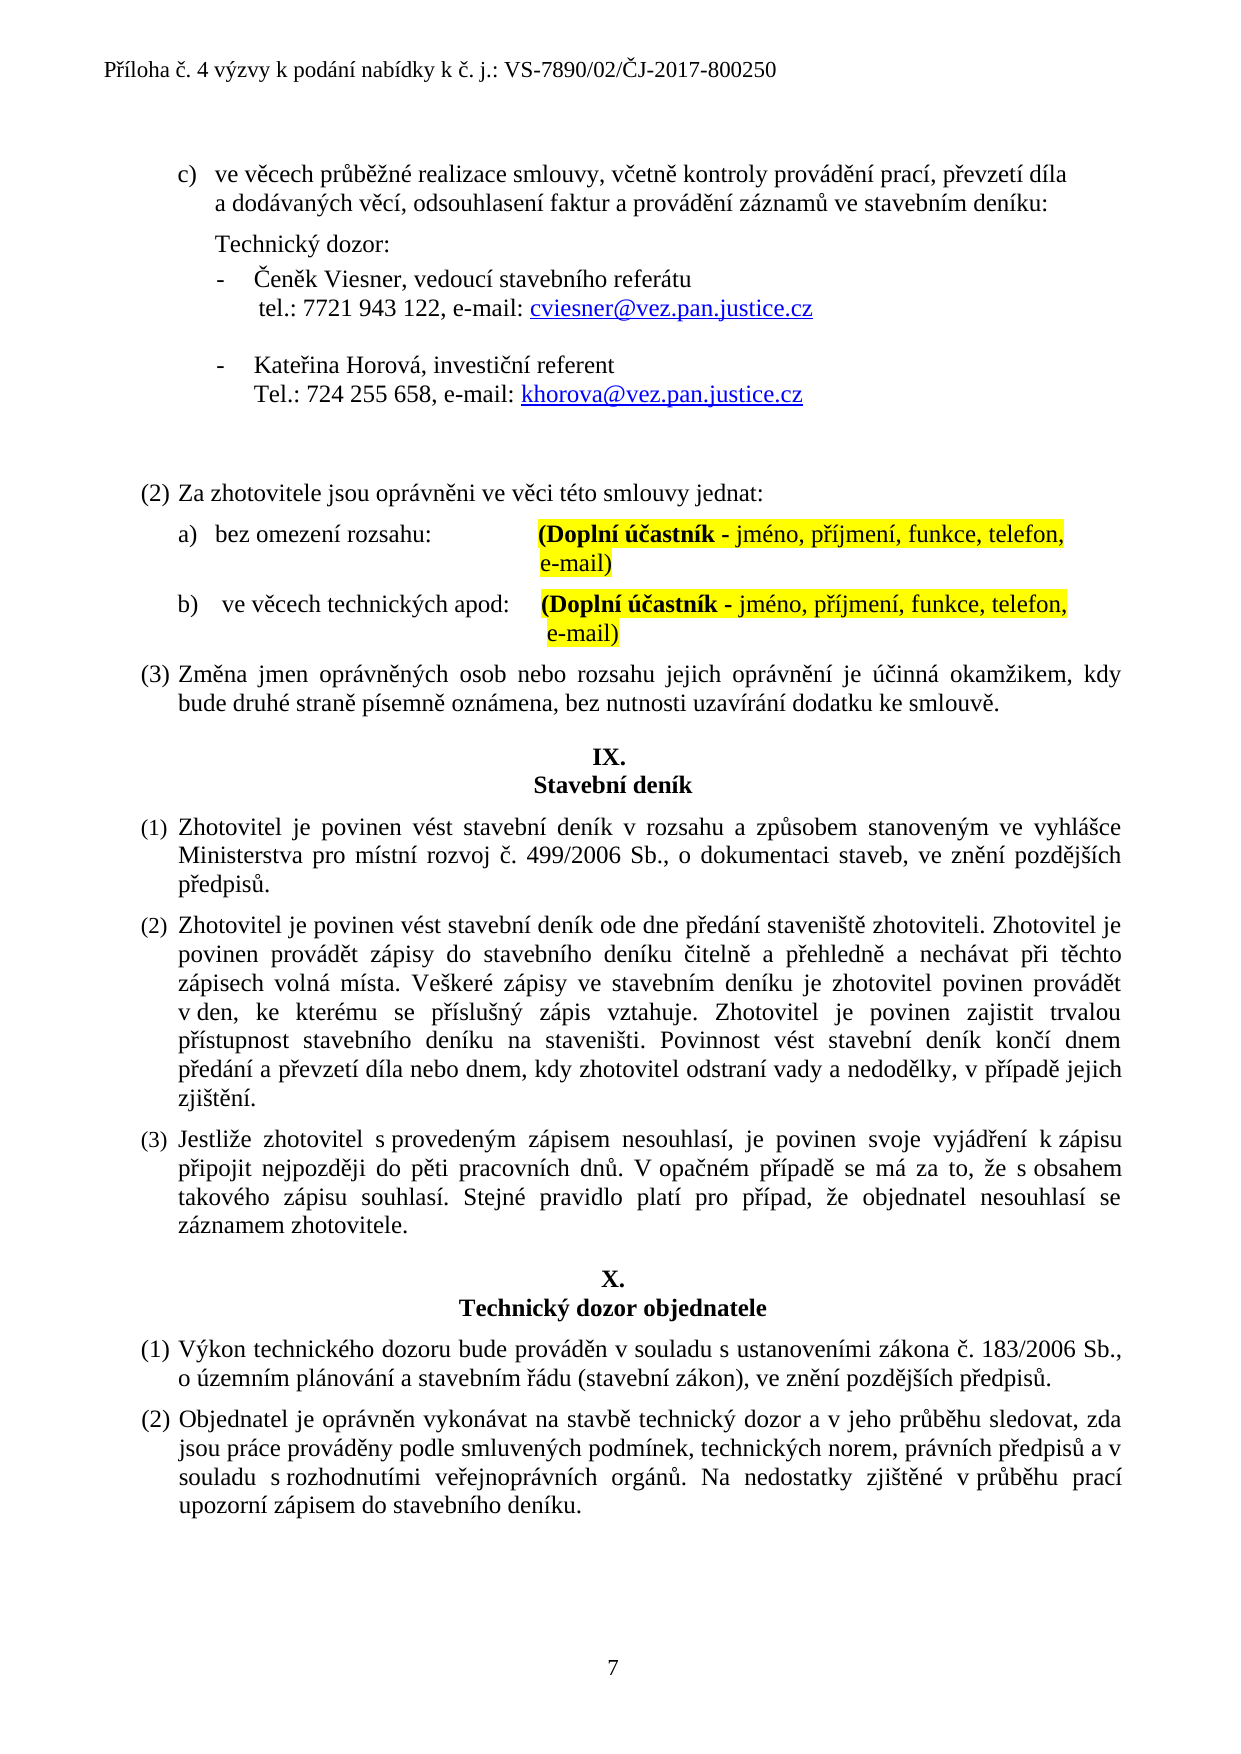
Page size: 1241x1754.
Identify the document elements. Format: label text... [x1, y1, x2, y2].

list bez omezení rozsahu: (Doplní účastník - jméno, příjmení, funkce, telefon, e-mail) [178, 519, 540, 577]
text X. [103, 1264, 1122, 1293]
list Výkon technického dozoru bude prováděn v souladu s ustanoveními zákona č. 183/2006 Sb., o územním plánování a stavebním řádu (stavební zákon), ve znění pozdějších předpisů. [141, 1334, 1122, 1392]
list ve věcech průběžné realizace smlouvy, včetně kontroly provádění prací, převzetí díla a dodávaných věcí, odsouhlasení faktur a provádění záznamů ve stavebním deníku: [177, 159, 1122, 217]
list Zhotovitel je povinen vést stavební deník ode dne předání staveniště zhotoviteli. Zhotovitel je povinen provádět zápisy do stavebního deníku čitelně a přehledně a nechávat při těchto zápisech volná místa. Veškeré zápisy ve stavebním deníku je zhotovitel povinen provádět v den, ke kterému se příslušný zápis vztahuje. Zhotovitel je povinen zajistit trvalou přístupnost stavebního deníku na staveništi. Povinnost vést stavební deník končí dnem předání a převzetí díla nebo dnem, kdy zhotovitel odstraní vady a nedodělky, v případě jejich zjištění. [141, 911, 1122, 1112]
list Za zhotovitele jsou oprávněni ve věci této smlouvy jednat: [141, 478, 1122, 507]
list Zhotovitel je povinen vést stavební deník v rozsahu a způsobem stanoveným ve vyhlášce Ministerstva pro místní rozvoj č. 499/2006 Sb., o dokumentaci staveb, ve znění pozdějších předpisů. [141, 812, 1122, 898]
text Technický dozor objednatele [103, 1293, 1122, 1322]
text Stavební deník [103, 771, 1122, 799]
list Jestliže zhotovitel s provedeným zápisem nesouhlasí, je povinen svoje vyjádření k zápisu připojit nejpozději do pěti pracovních dnů. V opačném případě se má za to, že s obsahem takového zápisu souhlasí. Stejné pravidlo platí pro případ, že objednatel nesouhlasí se záznamem zhotovitele. [141, 1124, 1122, 1239]
list ve věcech technických apod: (Doplní účastník - jméno, příjmení, funkce, telefon, e-mail) [177, 589, 547, 647]
list Čeněk Viesner, vedoucí stavebního referátu [216, 264, 1122, 293]
list Tel.: 724 255 658, e-mail: khorova@vez.pan.justice.cz [253, 379, 1122, 408]
list bez omezení rozsahu: (Doplní účastník - jméno, příjmení, funkce, telefon, e-mail) [612, 519, 1122, 577]
list Objednatel je oprávněn vykonávat na stavbě technický dozor a v jeho průběhu sledovat, zda jsou práce prováděny podle smluvených podmínek, technických norem, právních předpisů a v souladu s rozhodnutími veřejnoprávních orgánů. Na nedostatky zjištěné v průběhu prací upozorní zápisem do stavebního deníku. [141, 1404, 1122, 1519]
text Technický dozor: [214, 229, 1122, 258]
text tel.: 7721 943 122, e-mail: cviesner@vez.pan.justice.cz [177, 293, 1122, 322]
list Změna jmen oprávněných osob nebo rozsahu jejich oprávnění je účinná okamžikem, kdy bude druhé straně písemně oznámena, bez nutnosti uzavírání dodatku ke smlouvě. [141, 659, 1122, 717]
list ve věcech technických apod: (Doplní účastník - jméno, příjmení, funkce, telefon, e-mail) [619, 589, 1122, 647]
list Kateřina Horová, investiční referent [216, 351, 1122, 379]
